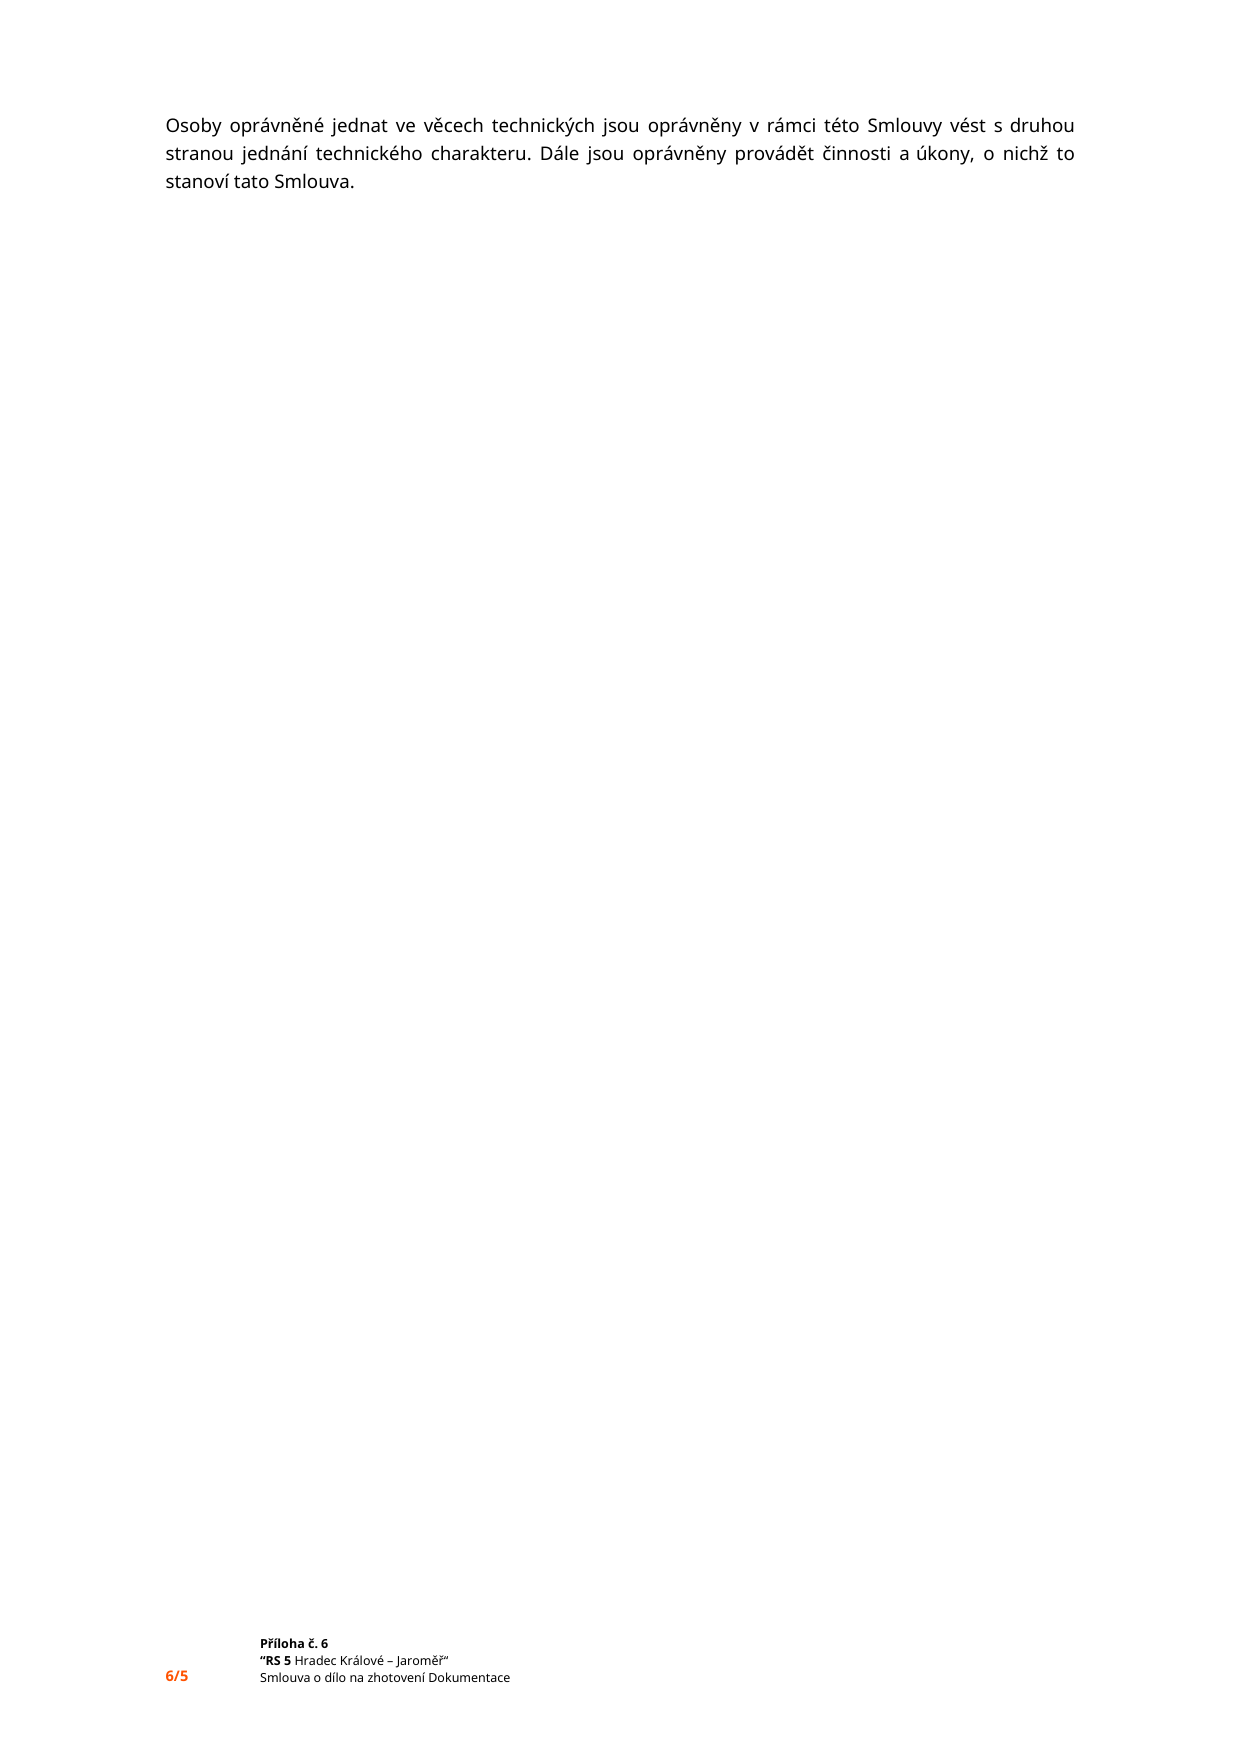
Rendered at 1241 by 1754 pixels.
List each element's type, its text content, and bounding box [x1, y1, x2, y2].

text Osoby oprávněné jednat ve věcech technických jsou oprávněny v rámci této Smlouvy vést s druhou stranou jednání technického charakteru. Dále jsou oprávněny provádět činnosti a úkony, o nichž to stanoví tato Smlouva. [165, 112, 1075, 194]
